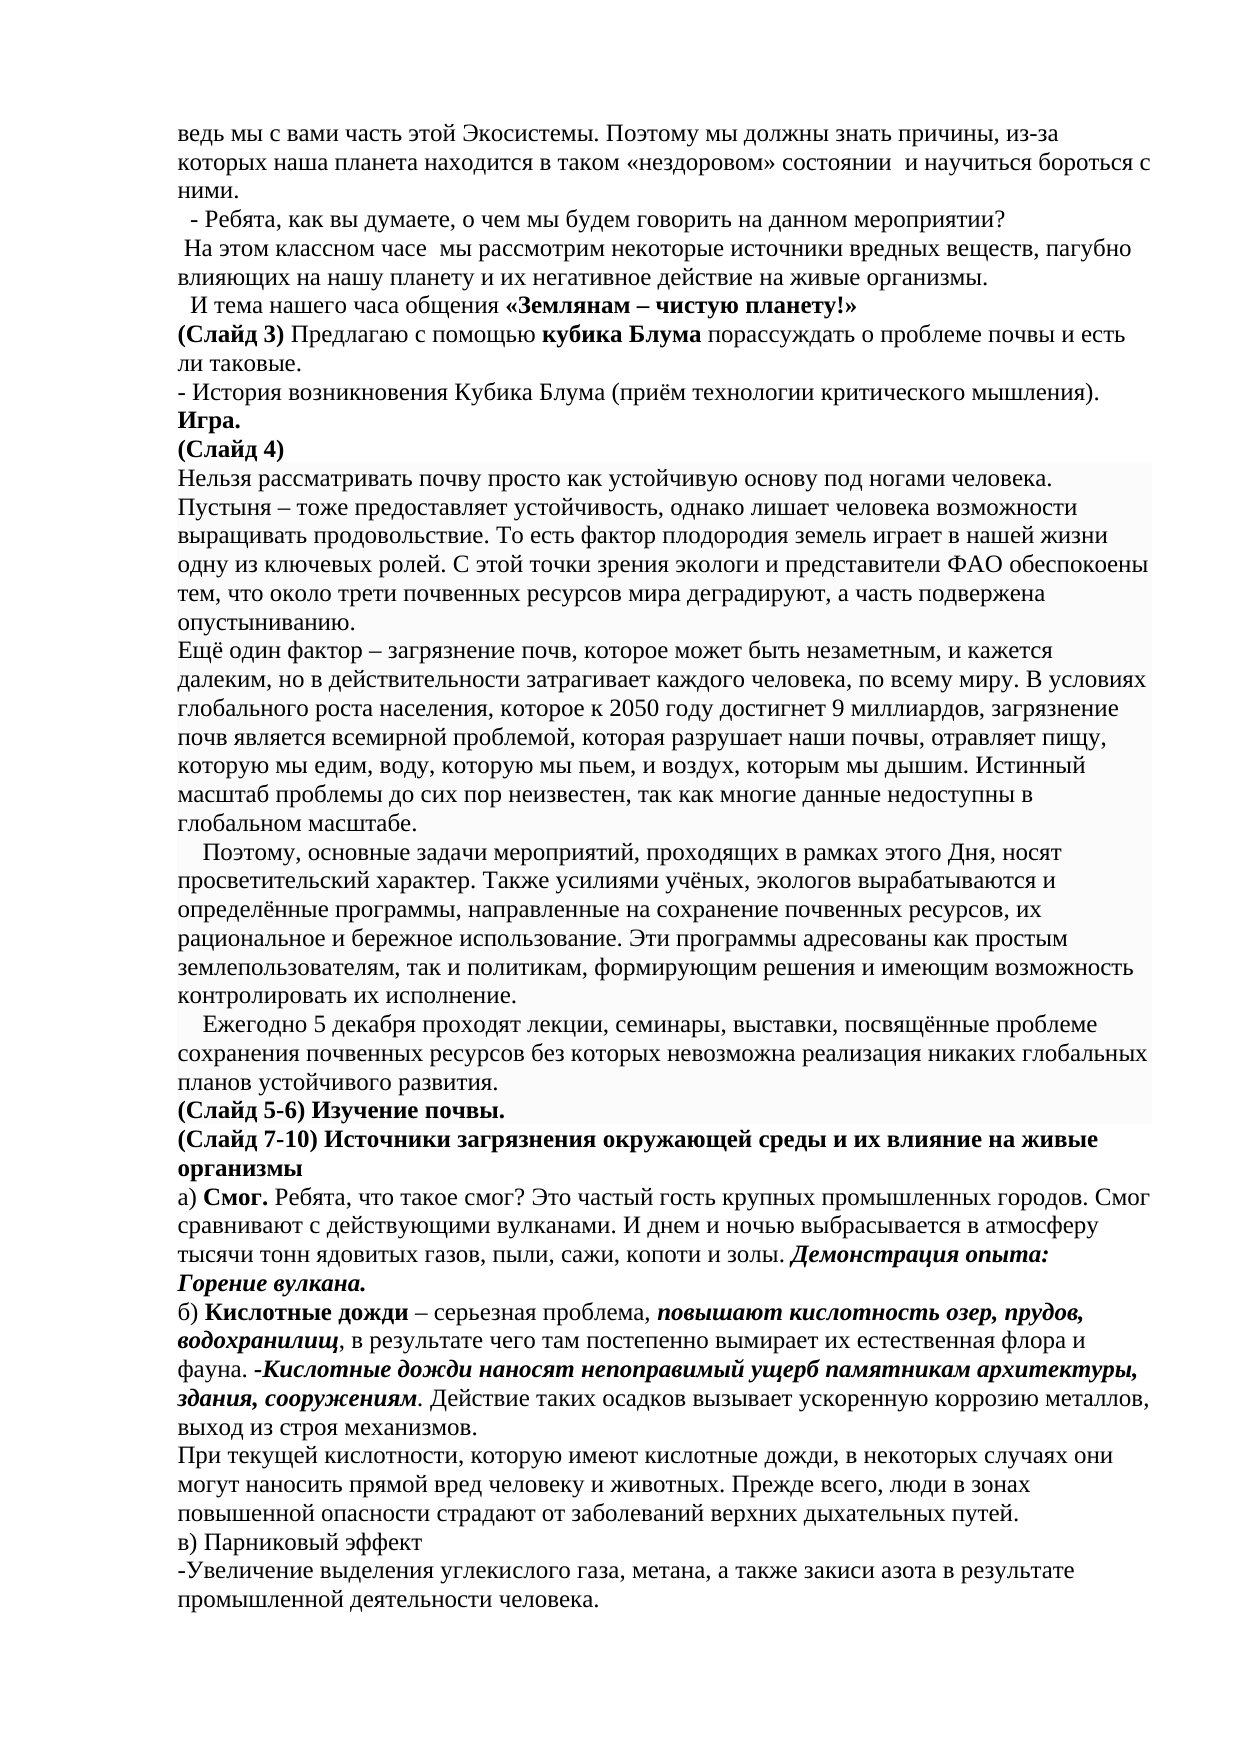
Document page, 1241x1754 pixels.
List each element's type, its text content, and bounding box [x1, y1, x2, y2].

text (Слайд 3) Предлагаю с помощью кубика Блума порассуждать о проблеме почвы и есть ли таковые. [177, 319, 1152, 377]
text И тема нашего часа общения «Землянам – чистую планету!» [177, 291, 1152, 319]
text а) Смог. Ребята, что такое смог? Это частый гость крупных промышленных городов. Смог сравнивают с действующими вулканами. И днем и ночью выбрасывается в атмосферу тысячи тонн ядовитых газов, пыли, сажи, копоти и золы. Демонстрация опыта: Горение вулкана. [177, 1182, 1152, 1297]
text -Увеличение выделения углекислого газа, метана, а также закиси азота в результате промышленной деятельности человека. [177, 1556, 1152, 1613]
text Поэтому, основные задачи мероприятий, проходящих в рамках этого Дня, носят просветительский характер. Также усилиями учёных, экологов вырабатываются и определённые программы, направленные на сохранение почвенных ресурсов, их рациональное и бережное использование. Эти программы адресованы как простым землепользователям, так и политикам, формирующим решения и имеющим возможность контролировать их исполнение. [177, 837, 1152, 1009]
text Ежегодно 5 декабря проходят лекции, семинары, выставки, посвящённые проблеме сохранения почвенных ресурсов без которых невозможна реализация никаких глобальных планов устойчивого развития. [177, 1009, 1152, 1096]
text - История возникновения Кубика Блума (приём технологии критического мышления). Игра. [177, 377, 1152, 434]
text На этом классном часе мы рассмотрим некоторые источники вредных веществ, пагубно влияющих на нашу планету и их негативное действие на живые организмы. [177, 233, 1152, 291]
text При текущей кислотности, которую имеют кислотные дожди, в некоторых случаях они могут наносить прямой вред человеку и животных. Прежде всего, люди в зонах повышенной опасности страдают от заболеваний верхних дыхательных путей. [177, 1441, 1152, 1527]
text Ещё один фактор – загрязнение почв, которое может быть незаметным, и кажется далеким, но в действительности затрагивает каждого человека, по всему миру. В условиях глобального роста населения, которое к 2050 году достигнет 9 миллиардов, загрязнение почв является всемирной проблемой, которая разрушает наши почвы, отравляет пищу, которую мы едим, воду, которую мы пьем, и воздух, которым мы дышим. Истинный масштаб проблемы до сих пор неизвестен, так как многие данные недоступны в глобальном масштабе. [177, 636, 1152, 837]
text в) Парниковый эффект [177, 1527, 1152, 1556]
text б) Кислотные дожди – серьезная проблема, повышают кислотность озер, прудов, водохранилищ, в результате чего там постепенно вымирает их естественная флора и фауна. -Кислотные дожди наносят непоправимый ущерб памятникам архитектуры, здания, сооружениям. Действие таких осадков вызывает ускоренную коррозию металлов, выход из строя механизмов. [177, 1297, 1152, 1441]
text (Слайд 7-10) Источники загрязнения окружающей среды и их влияние на живые организмы [177, 1124, 1152, 1182]
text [177, 118, 1152, 204]
text - Ребята, как вы думаете, о чем мы будем говорить на данном мероприятии? [177, 204, 1152, 233]
text Нельзя рассматривать почву просто как устойчивую основу под ногами человека. Пустыня – тоже предоставляет устойчивость, однако лишает человека возможности выращивать продовольствие. То есть фактор плодородия земель играет в нашей жизни одну из ключевых ролей. С этой точки зрения экологи и представители ФАО обеспокоены тем, что около трети почвенных ресурсов мира деградируют, а часть подвержена опустыниванию. [177, 463, 1152, 636]
text (Слайд 5-6) Изучение почвы. [177, 1096, 1152, 1124]
text (Слайд 4) [177, 434, 1152, 463]
